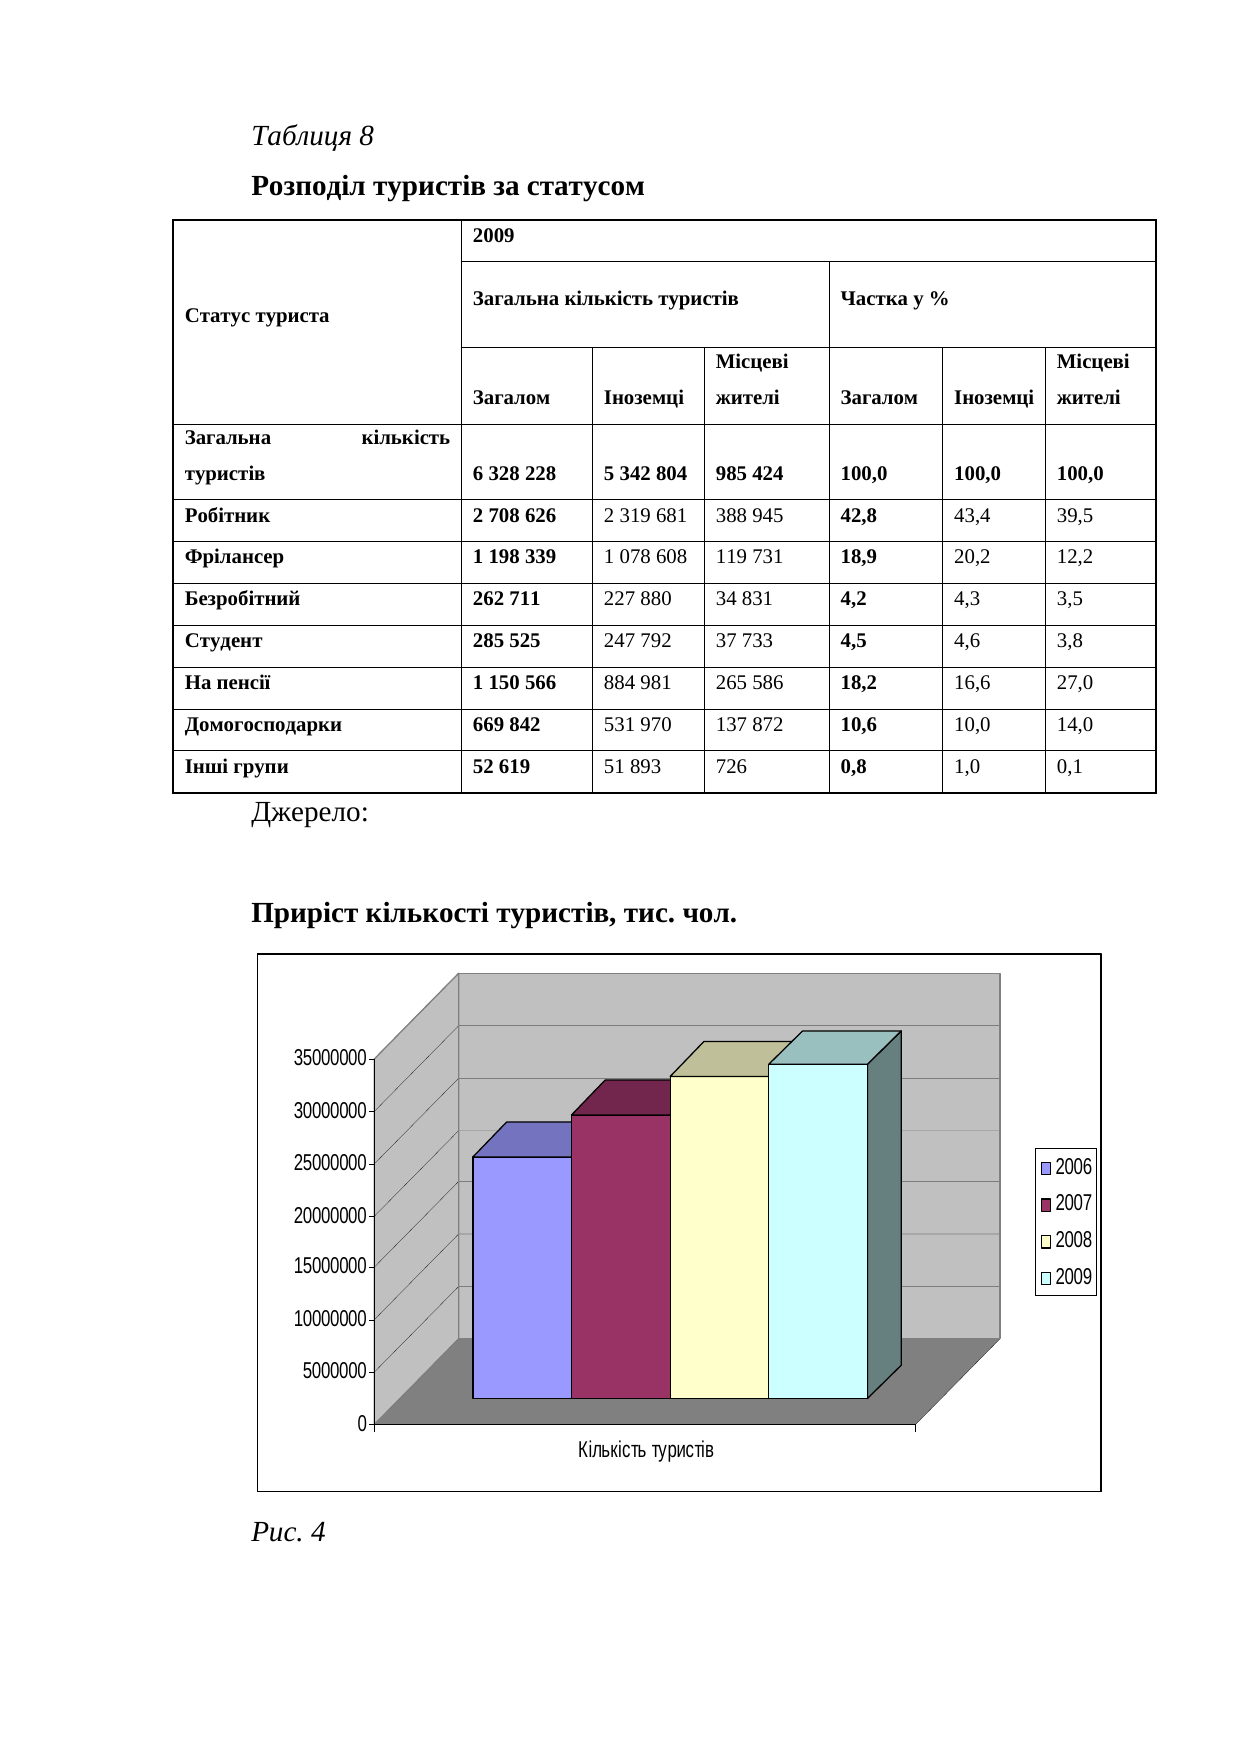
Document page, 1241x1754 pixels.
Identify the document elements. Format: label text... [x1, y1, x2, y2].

table_cell 10,0 [943, 710, 1045, 750]
table_cell Місцеві жителі [1046, 348, 1155, 424]
table_cell 100,0 [943, 425, 1045, 499]
table_header 2009 [462, 221, 1155, 261]
table_cell 2 708 626 [462, 500, 592, 541]
table_cell 2 319 681 [593, 500, 704, 541]
table_cell 37 733 [705, 626, 829, 667]
text Приріст кількості туристів, тис. чол. [177, 895, 1152, 928]
table_cell 4,3 [943, 584, 1045, 625]
text Таблиця 8 [177, 118, 1152, 152]
table_cell Місцеві жителі [705, 348, 829, 424]
table_cell 18,2 [830, 668, 942, 708]
table_cell 726 [705, 751, 829, 792]
table_cell 34 831 [705, 584, 829, 625]
table_cell 27,0 [1046, 668, 1155, 708]
table_cell 52 619 [462, 751, 592, 792]
table_cell Загальна кількість туристів [174, 425, 461, 499]
table_cell Інші групи [174, 751, 461, 792]
table_cell 1 078 608 [593, 542, 704, 583]
table_cell Студент [174, 626, 461, 667]
table_cell 3,5 [1046, 584, 1155, 625]
table_cell Загалом [830, 348, 942, 424]
table_cell 1 150 566 [462, 668, 592, 708]
table_cell 51 893 [593, 751, 704, 792]
table_cell Безробітний [174, 584, 461, 625]
table_cell 10,6 [830, 710, 942, 750]
table_cell 227 880 [593, 584, 704, 625]
table_cell 42,8 [830, 500, 942, 541]
table_cell 12,2 [1046, 542, 1155, 583]
table_cell 20,2 [943, 542, 1045, 583]
text Рис. 4 [177, 1514, 1152, 1548]
table_cell 884 981 [593, 668, 704, 708]
table_cell Фрілансер [174, 542, 461, 583]
table_header Статус туриста [174, 221, 461, 424]
table_cell Загалом [462, 348, 592, 424]
table_cell 4,2 [830, 584, 942, 625]
table_cell 265 586 [705, 668, 829, 708]
table_cell 531 970 [593, 710, 704, 750]
table_cell 0,1 [1046, 751, 1155, 792]
table_cell 3,8 [1046, 626, 1155, 667]
table_cell 388 945 [705, 500, 829, 541]
table_cell 119 731 [705, 542, 829, 583]
table_cell Іноземці [593, 348, 704, 424]
table_cell 18,9 [830, 542, 942, 583]
table_cell Іноземці [943, 348, 1045, 424]
table_cell На пенсії [174, 668, 461, 708]
table_cell 285 525 [462, 626, 592, 667]
table_cell 4,6 [943, 626, 1045, 667]
text Джерело: [177, 794, 1152, 828]
table_cell 137 872 [705, 710, 829, 750]
table_cell 6 328 228 [462, 425, 592, 499]
table_cell 14,0 [1046, 710, 1155, 750]
table_cell Робітник [174, 500, 461, 541]
table_cell 247 792 [593, 626, 704, 667]
table_cell Домогосподарки [174, 710, 461, 750]
table_cell 1 198 339 [462, 542, 592, 583]
table_cell 4,5 [830, 626, 942, 667]
table_cell 669 842 [462, 710, 592, 750]
table_cell 39,5 [1046, 500, 1155, 541]
table_cell 985 424 [705, 425, 829, 499]
table_cell 262 711 [462, 584, 592, 625]
table_cell 1,0 [943, 751, 1045, 792]
table_cell 5 342 804 [593, 425, 704, 499]
table_cell 0,8 [830, 751, 942, 792]
table_cell Загальна кількість туристів [462, 262, 829, 347]
table_cell Частка у % [830, 262, 1155, 347]
table_cell 43,4 [943, 500, 1045, 541]
table_cell 100,0 [1046, 425, 1155, 499]
text Розподіл туристів за статусом [177, 168, 1152, 202]
table_cell 100,0 [830, 425, 942, 499]
table_cell 16,6 [943, 668, 1045, 708]
